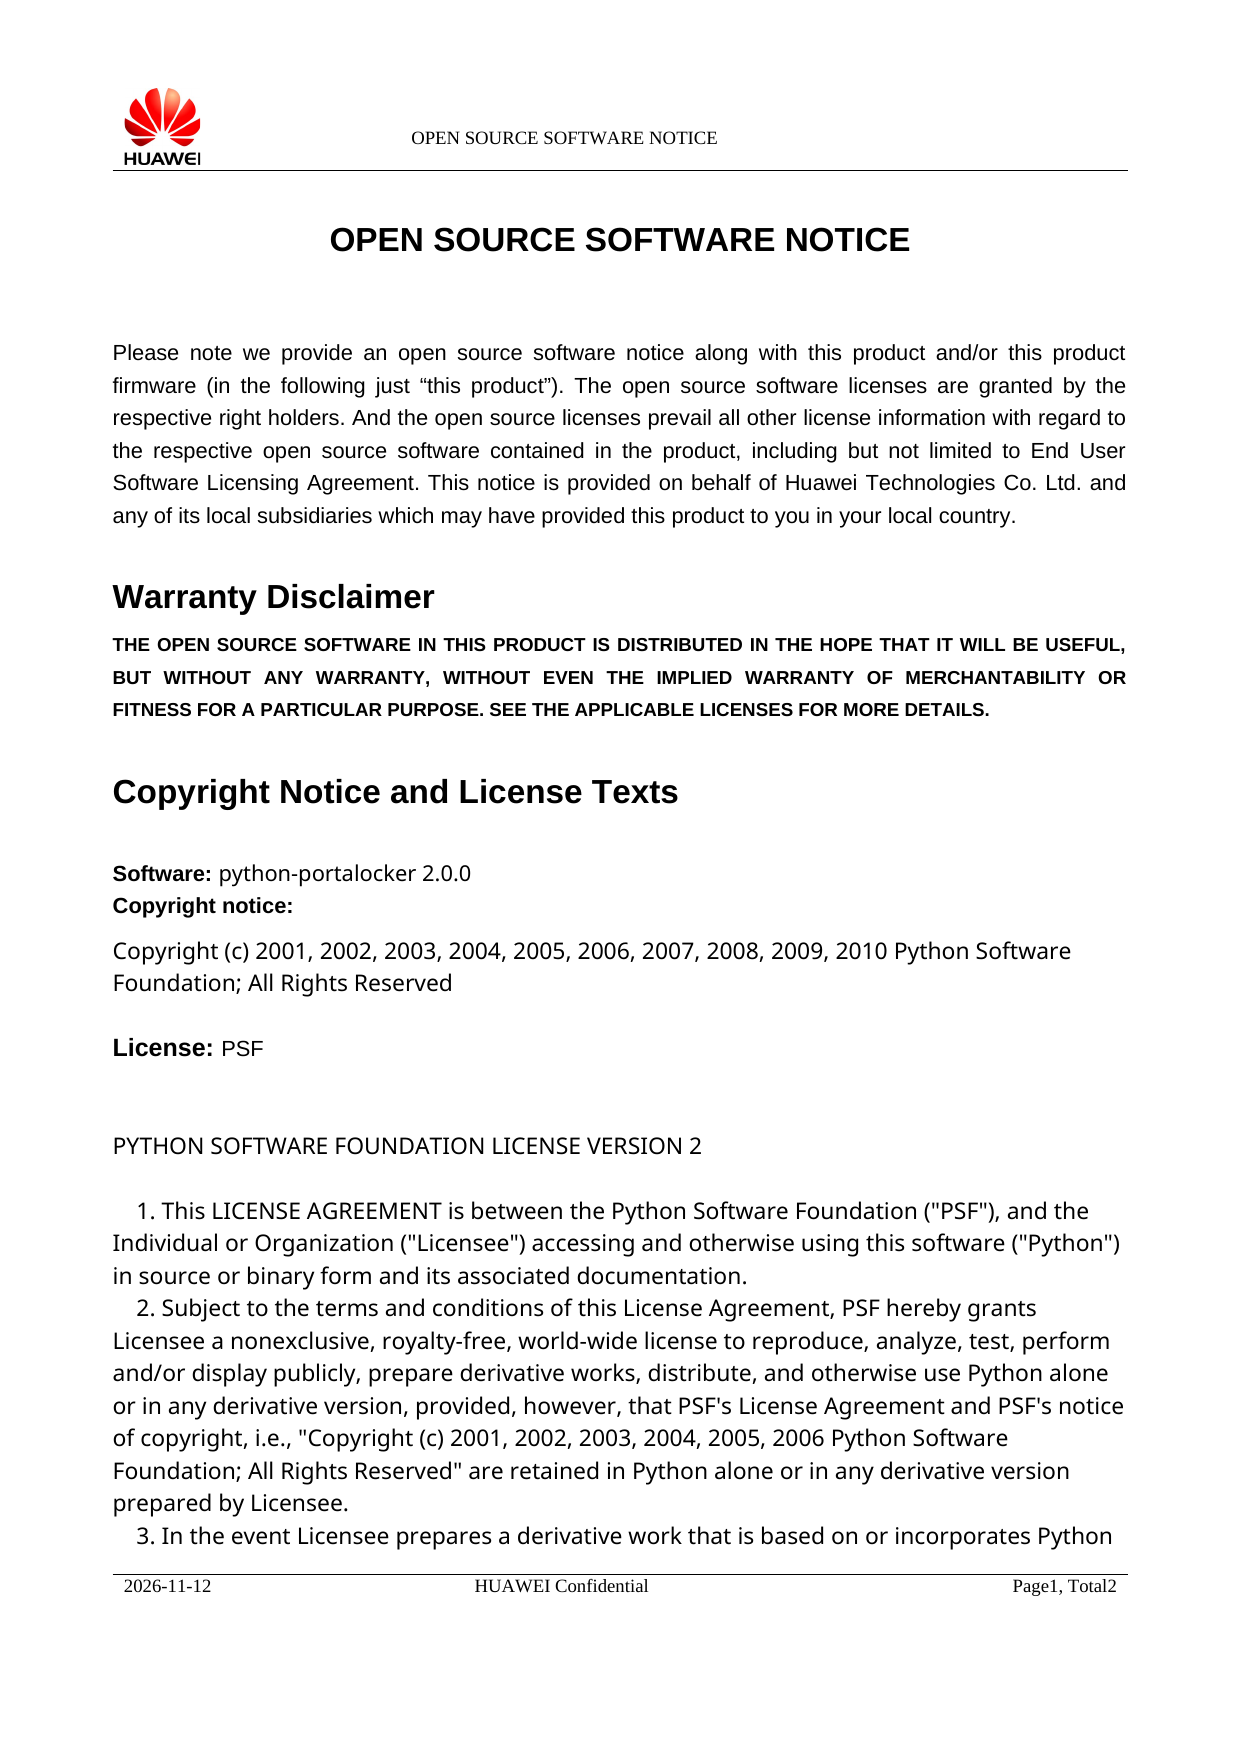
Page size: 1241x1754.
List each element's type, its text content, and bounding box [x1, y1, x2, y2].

text Copyright (c) 2001, 2002, 2003, 2004, 2005, 2006, 2007, 2008, 2009, 2010 Python Software Foundation; All Rights Reserved [112, 934, 1128, 1031]
text OPEN SOURCE SOFTWARE NOTICE [112, 206, 1128, 271]
text Copyright Notice and License Texts [112, 759, 1128, 824]
text Copyright notice: [112, 889, 1128, 921]
text PYTHON SOFTWARE FOUNDATION LICENSE VERSION 2 [112, 1129, 1128, 1161]
text 2. Subject to the terms and conditions of this License Agreement, PSF hereby grants Licensee a nonexclusive, royalty-free, world-wide license to reproduce, analyze, test, perform and/or display publicly, prepare derivative works, distribute, and otherwise use Python alone or in any derivative version, provided, however, that PSF's License Agreement and PSF's notice of copyright, i.e., "Copyright (c) 2001, 2002, 2003, 2004, 2005, 2006 Python Software Foundation; All Rights Reserved" are retained in Python alone or in any derivative version prepared by Licensee. [112, 1291, 1128, 1519]
picture [124, 88, 201, 165]
text The open source software in this product is distributed in the hope that it will be useful, but WITHOUT ANY WARRANTY, without even the implied warranty of MERCHANTABILITY or FITNESS FOR A PARTICULAR PURPOSE. See the applicable licenses for more details. [112, 629, 1128, 726]
title Software: python-portalocker 2.0.0 [112, 856, 1128, 889]
text Warranty Disclaimer [112, 564, 1128, 629]
text License: PSF [112, 1031, 1128, 1064]
text 1. This LICENSE AGREEMENT is between the Python Software Foundation ("PSF"), and the Individual or Organization ("Licensee") accessing and otherwise using this software ("Python") in source or binary form and its associated documentation. [112, 1194, 1128, 1291]
text Please note we provide an open source software notice along with this product and/or this product firmware (in the following just “this product”). The open source software licenses are granted by the respective right holders. And the open source licenses prevail all other license information with regard to the respective open source software contained in the product, including but not limited to End User Software Licensing Agreement. This notice is provided on behalf of Huawei Technologies Co. Ltd. and any of its local subsidiaries which may have provided this product to you in your local country. [112, 336, 1128, 531]
